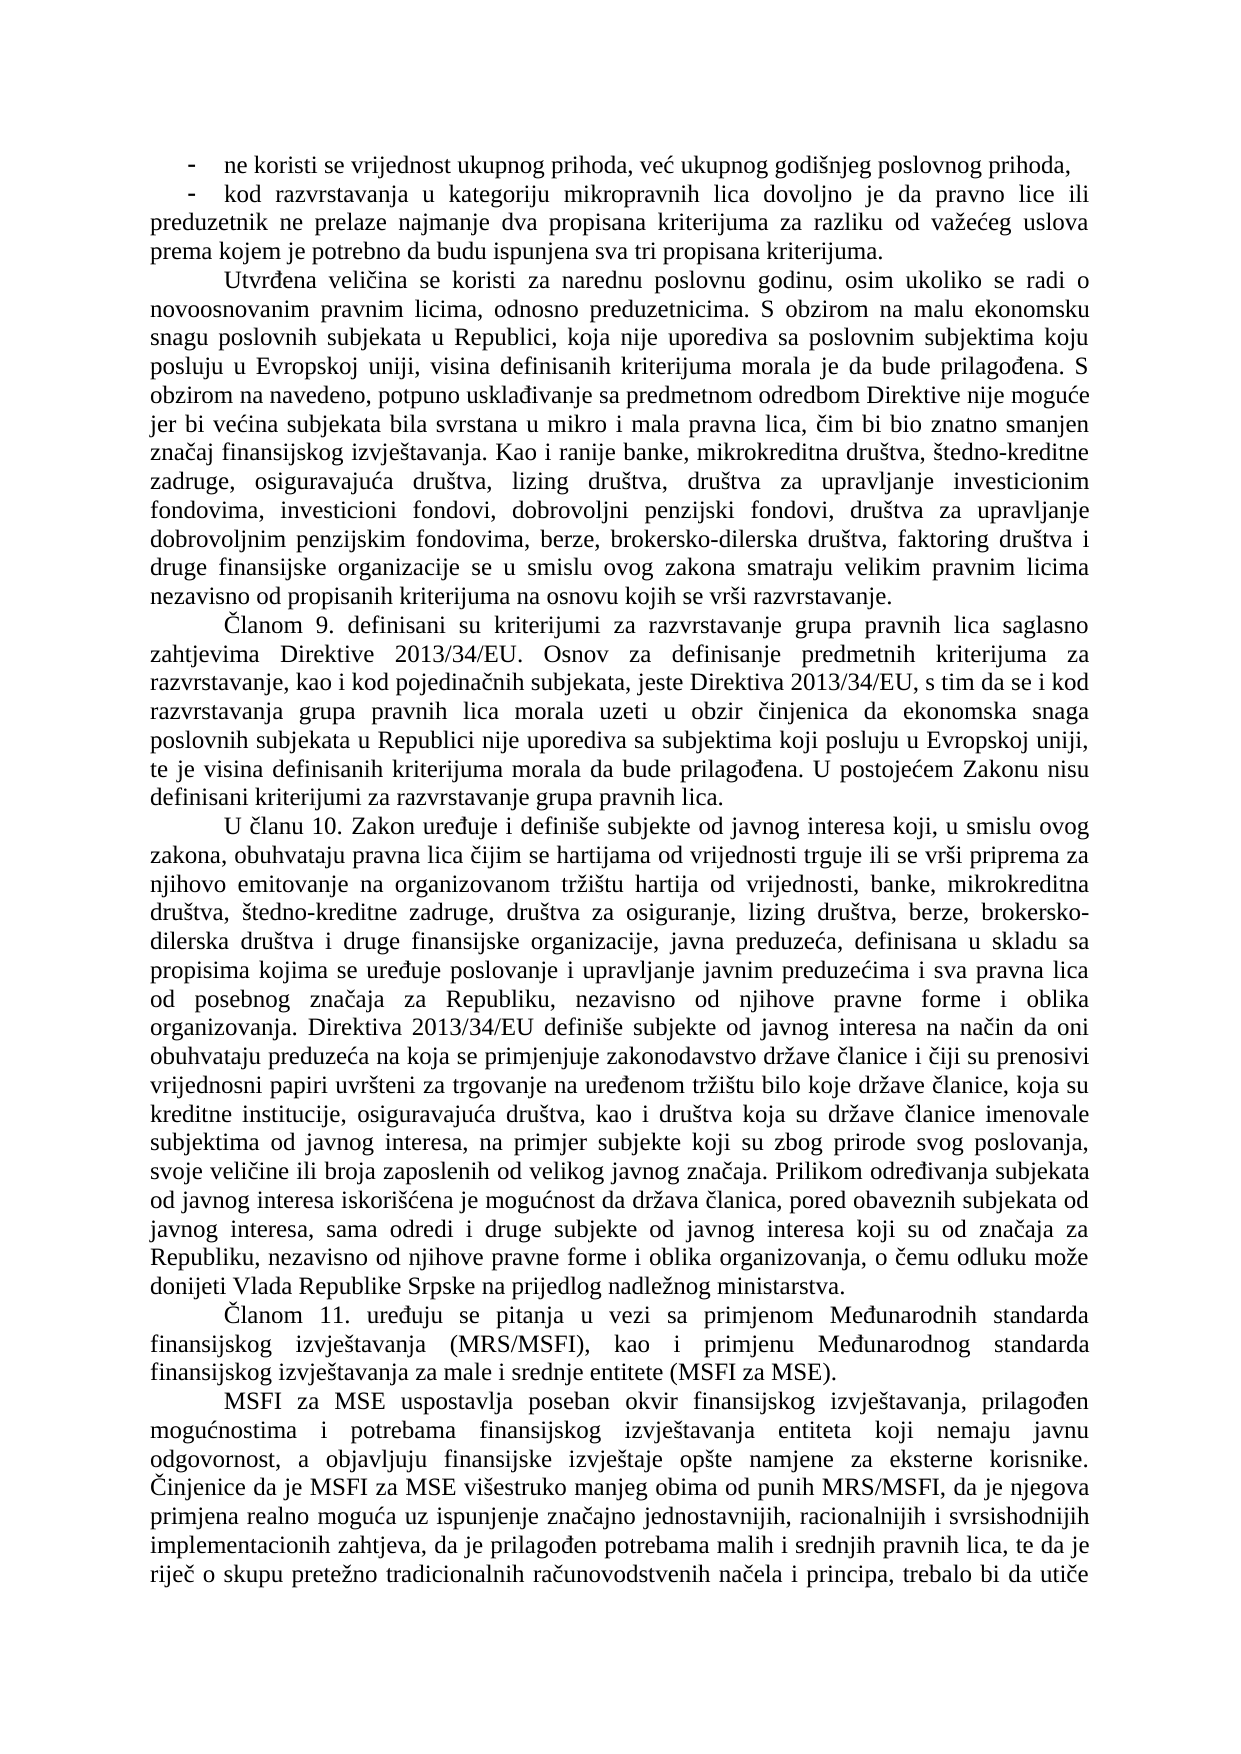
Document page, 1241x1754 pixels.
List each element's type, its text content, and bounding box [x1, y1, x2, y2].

text Članom 9. definisani su kriterijumi za razvrstavanje grupa pravnih lica saglasno zahtjevima Direktive 2013/34/EU. Osnov za definisanje predmetnih kriterijuma za razvrstavanje, kao i kod pojedinačnih subjekata, jeste Direktiva 2013/34/EU, s tim da se i kod razvrstavanja grupa pravnih lica morala uzeti u obzir činjenica da ekonomska snaga poslovnih subjekata u Republici nije uporediva sa subjektima koji posluju u Evropskoj uniji, te je visina definisanih kriterijuma morala da bude prilagođena. U postojećem Zakonu nisu definisani kriterijumi za razvrstavanje grupa pravnih lica. [150, 610, 1090, 811]
text Članom 11. uređuju se pitanja u vezi sa primjenom Međunarodnih standarda finansijskog izvještavanja (MRS/MSFI), kao i primjenu Međunarodnog standarda finansijskog izvještavanja za male i srednje entitete (MSFI za MSE). [150, 1300, 1090, 1386]
text U članu 10. Zakon uređuje i definiše subjekte od javnog interesa koji, u smislu ovog zakona, obuhvataju pravna lica čijim se hartijama od vrijednosti trguje ili se vrši priprema za njihovo emitovanje na organizovanom tržištu hartija od vrijednosti, banke, mikrokreditna društva, štedno-kreditne zadruge, društva za osiguranje, lizing društva, berze, brokersko-dilerska društva i druge finansijske organizacije, javna preduzeća, definisana u skladu sa propisima kojima se uređuje poslovanje i upravljanje javnim preduzećima i sva pravna lica od posebnog značaja za Republiku, nezavisno od njihove pravne forme i oblika organizovanja. Direktiva 2013/34/EU definiše subjekte od javnog interesa na način da oni obuhvataju preduzeća na koja se primjenjuje zakonodavstvo države članice i čiji su prenosivi vrijednosni papiri uvršteni za trgovanje na uređenom tržištu bilo koje države članice, koja su kreditne institucije, osiguravajuća društva, kao i društva koja su države članice imenovale subjektima od javnog interesa, na primjer subjekte koji su zbog prirode svog poslovanja, svoje veličine ili broja zaposlenih od velikog javnog značaja. Prilikom određivanja subjekata od javnog interesa iskorišćena je mogućnost da država članica, pored obaveznih subjekata od javnog interesa, sama odredi i druge subjekte od javnog interesa koji su od značaja za Republiku, nezavisno od njihove pravne forme i oblika organizovanja, o čemu odluku može donijeti Vlada Republike Srpske na prijedlog nadležnog ministarstva. [150, 811, 1090, 1300]
text Utvrđena veličina se koristi za narednu poslovnu godinu, osim ukoliko se radi o novoosnovanim pravnim licima, odnosno preduzetnicima. S obzirom na malu ekonomsku snagu poslovnih subjekata u Republici, koja nije uporediva sa poslovnim subjektima koju posluju u Evropskoj uniji, visina definisanih kriterijuma morala je da bude prilagođena. S obzirom na navedeno, potpuno usklađivanje sa predmetnom odredbom Direktive nije moguće jer bi većina subjekata bila svrstana u mikro i mala pravna lica, čim bi bio znatno smanjen značaj finansijskog izvještavanja. Kao i ranije banke, mikrokreditna društva, štedno-kreditne zadruge, osiguravajuća društva, lizing društva, društva za upravljanje investicionim fondovima, investicioni fondovi, dobrovoljni penzijski fondovi, društva za upravljanje dobrovoljnim penzijskim fondovima, berze, brokersko-dilerska društva, faktoring društva i druge finansijske organizacije se u smislu ovog zakona smatraju velikim pravnim licima nezavisno od propisanih kriterijuma na osnovu kojih se vrši razvrstavanje. [150, 265, 1090, 610]
list ne koristi se vrijednost ukupnog prihoda, već ukupnog godišnjeg poslovnog prihoda, [150, 150, 1090, 179]
list kod razvrstavanja u kategoriju mikropravnih lica dovoljno je da pravno lice ili preduzetnik ne prelaze najmanje dva propisana kriterijuma za razliku od važećeg uslova prema kojem je potrebno da budu ispunjena sva tri propisana kriterijuma. [150, 179, 1090, 265]
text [150, 1386, 1090, 1587]
